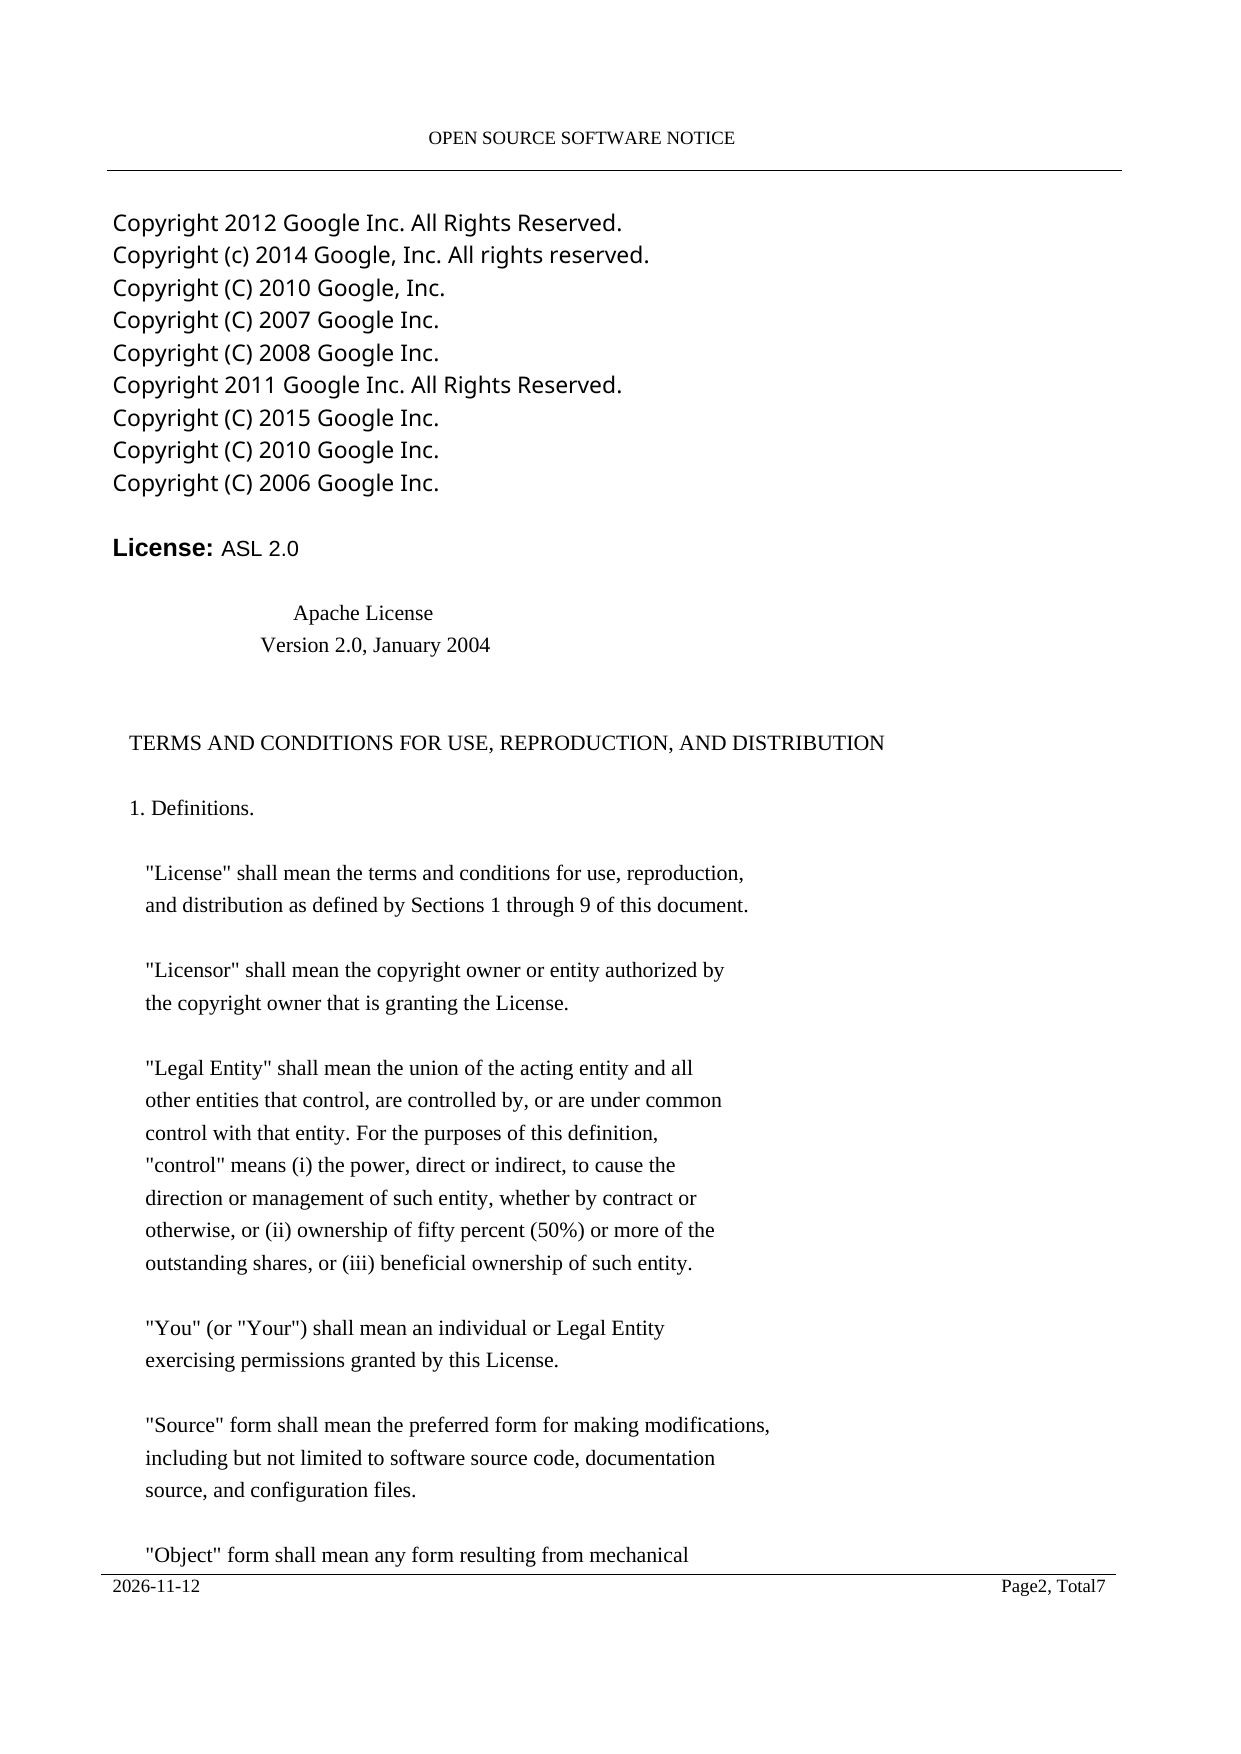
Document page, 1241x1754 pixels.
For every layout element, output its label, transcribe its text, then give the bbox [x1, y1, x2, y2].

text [112, 564, 1128, 1571]
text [112, 206, 1128, 531]
text License: ASL 2.0 [112, 531, 1128, 564]
